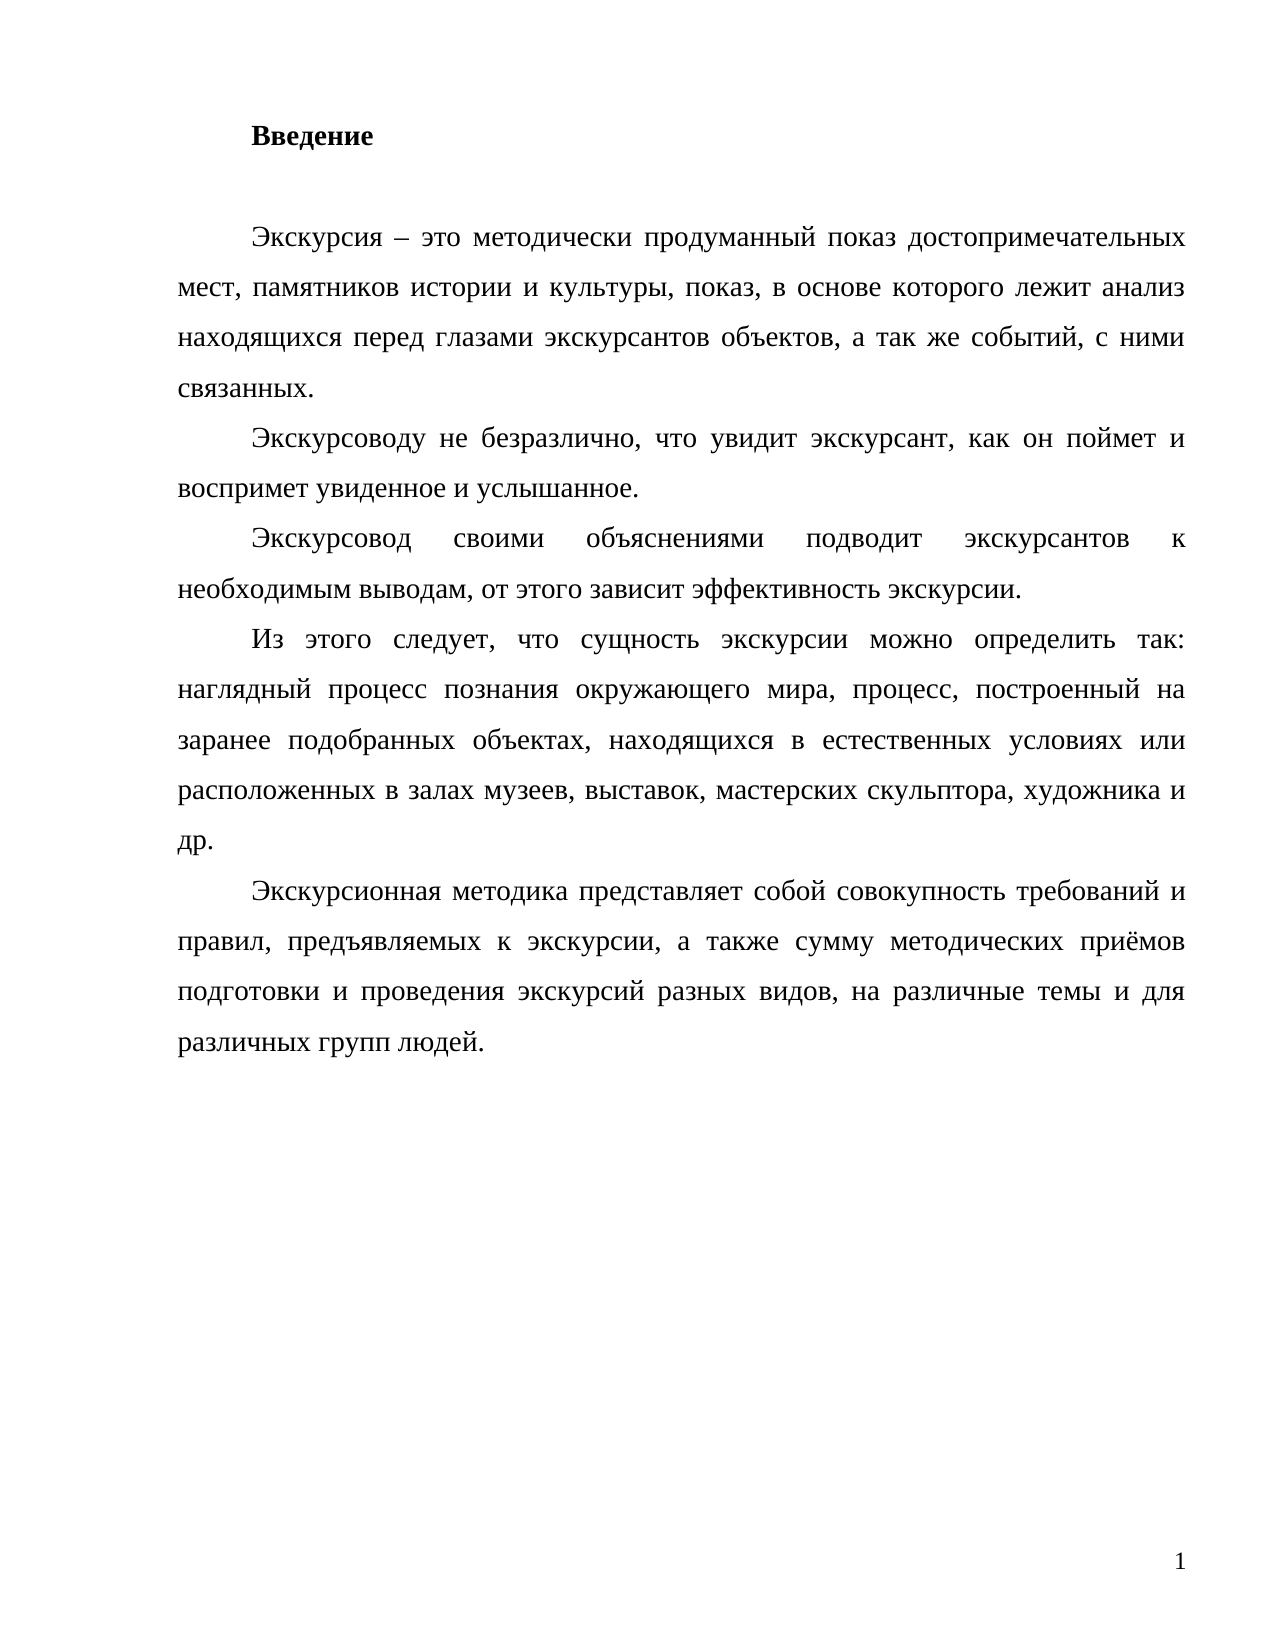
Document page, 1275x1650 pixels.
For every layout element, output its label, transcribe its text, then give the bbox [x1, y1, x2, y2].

text Экскурсионная методика представляет собой совокупность требований и правил, предъявляемых к экскурсии, а также сумму методических приёмов подготовки и проведения экскурсий разных видов, на различные темы и для различных групп людей. [177, 873, 1186, 1057]
text Из этого следует, что сущность экскурсии можно определить так: наглядный процесс познания окружающего мира, процесс, построенный на заранее подобранных объектах, находящихся в естественных условиях или расположенных в залах музеев, выставок, мастерских скульптора, художника и др. [177, 621, 1186, 856]
text Экскурсоводу не безразлично, что увидит экскурсант, как он поймет и воспримет увиденное и услышанное. [177, 420, 1186, 504]
text Экскурсовод своими объяснениями подводит экскурсантов к необходимым выводам, от этого зависит эффективность экскурсии. [177, 521, 1186, 604]
text Введение [177, 118, 1186, 152]
text Экскурсия – это методически продуманный показ достопримечательных мест, памятников истории и культуры, показ, в основе которого лежит анализ находящихся перед глазами экскурсантов объектов, а так же событий, с ними связанных. [177, 219, 1186, 403]
